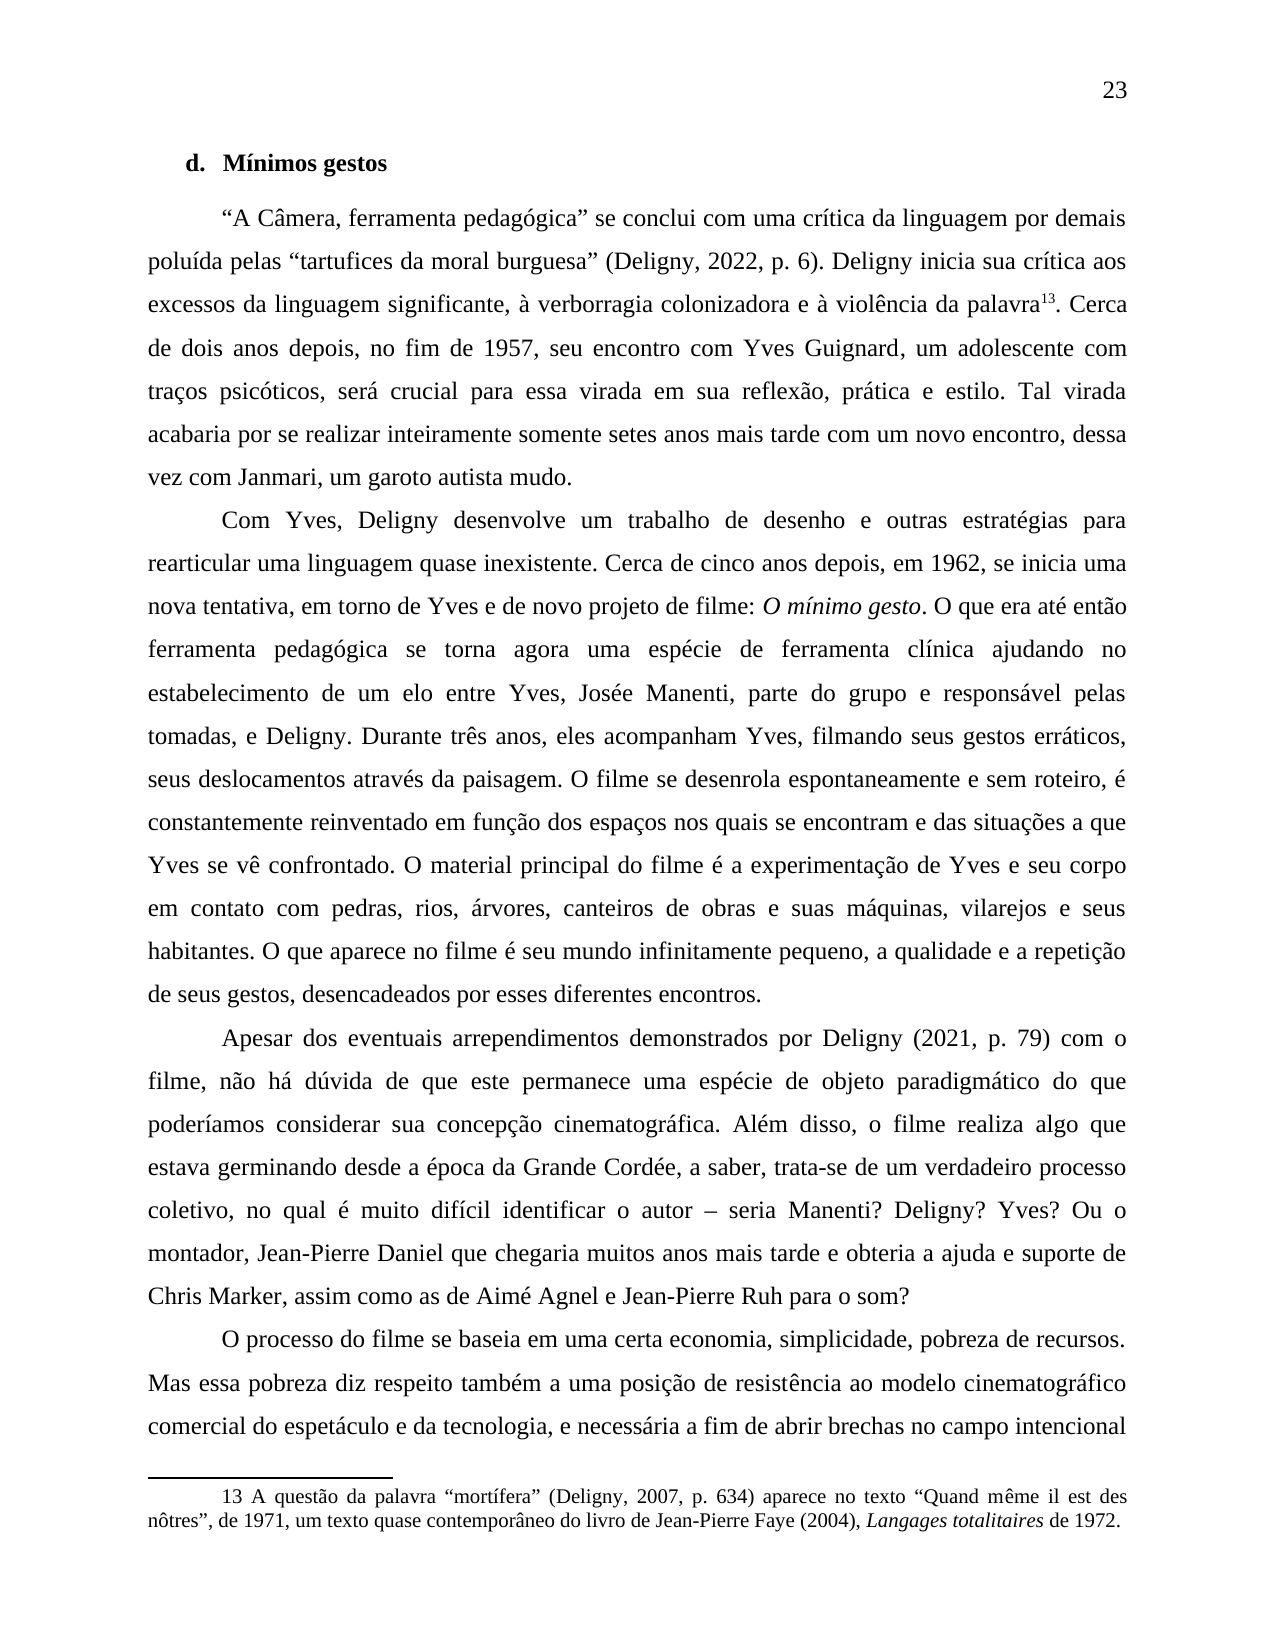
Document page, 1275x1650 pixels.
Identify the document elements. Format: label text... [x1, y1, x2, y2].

text Apesar dos eventuais arrependimentos demonstrados por Deligny (2021, p. 79) com o filme, não há dúvida de que este permanece uma espécie de objeto paradigmático do que poderíamos considerar sua concepção cinematográfica. Além disso, o filme realiza algo que estava germinando desde a época da Grande Cordée, a saber, trata-se de um verdadeiro processo coletivo, no qual é muito difícil identificar o autor – seria Manenti? Deligny? Yves? Ou o montador, Jean-Pierre Daniel que chegaria muitos anos mais tarde e obteria a ajuda e suporte de Chris Marker, assim como as de Aimé Agnel e Jean-Pierre Ruh para o som? [148, 1023, 1127, 1310]
subtitle Mínimos gestos [185, 148, 1127, 176]
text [148, 1324, 1127, 1439]
text “A Câmera, ferramenta pedagógica” se conclui com uma crítica da linguagem por demais poluída pelas “tartufices da moral burguesa” (Deligny, 2022, p. 6). Deligny inicia sua crítica aos excessos da linguagem significante, à verborragia colonizadora e à violência da palavra. Cerca de dois anos depois, no fim de 1957, seu encontro com Yves Guignard, um adolescente com traços psicóticos, será crucial para essa virada em sua reflexão, prática e estilo. Tal virada acabaria por se realizar inteiramente somente setes anos mais tarde com um novo encontro, dessa vez com Janmari, um garoto autista mudo. [148, 203, 1127, 491]
text Com Yves, Deligny desenvolve um trabalho de desenho e outras estratégias para rearticular uma linguagem quase inexistente. Cerca de cinco anos depois, em 1962, se inicia uma nova tentativa, em torno de Yves e de novo projeto de filme: O mínimo gesto. O que era até então ferramenta pedagógica se torna agora uma espécie de ferramenta clínica ajudando no estabelecimento de um elo entre Yves, Josée Manenti, parte do grupo e responsável pelas tomadas, e Deligny. Durante três anos, eles acompanham Yves, filmando seus gestos erráticos, seus deslocamentos através da paisagem. O filme se desenrola espontaneamente e sem roteiro, é constantemente reinventado em função dos espaços nos quais se encontram e das situações a que Yves se vê confrontado. O material principal do filme é a experimentação de Yves e seu corpo em contato com pedras, rios, árvores, canteiros de obras e suas máquinas, vilarejos e seus habitantes. O que aparece no filme é seu mundo infinitamente pequeno, a qualidade e a repetição de seus gestos, desencadeados por esses diferentes encontros. [148, 505, 1127, 1008]
